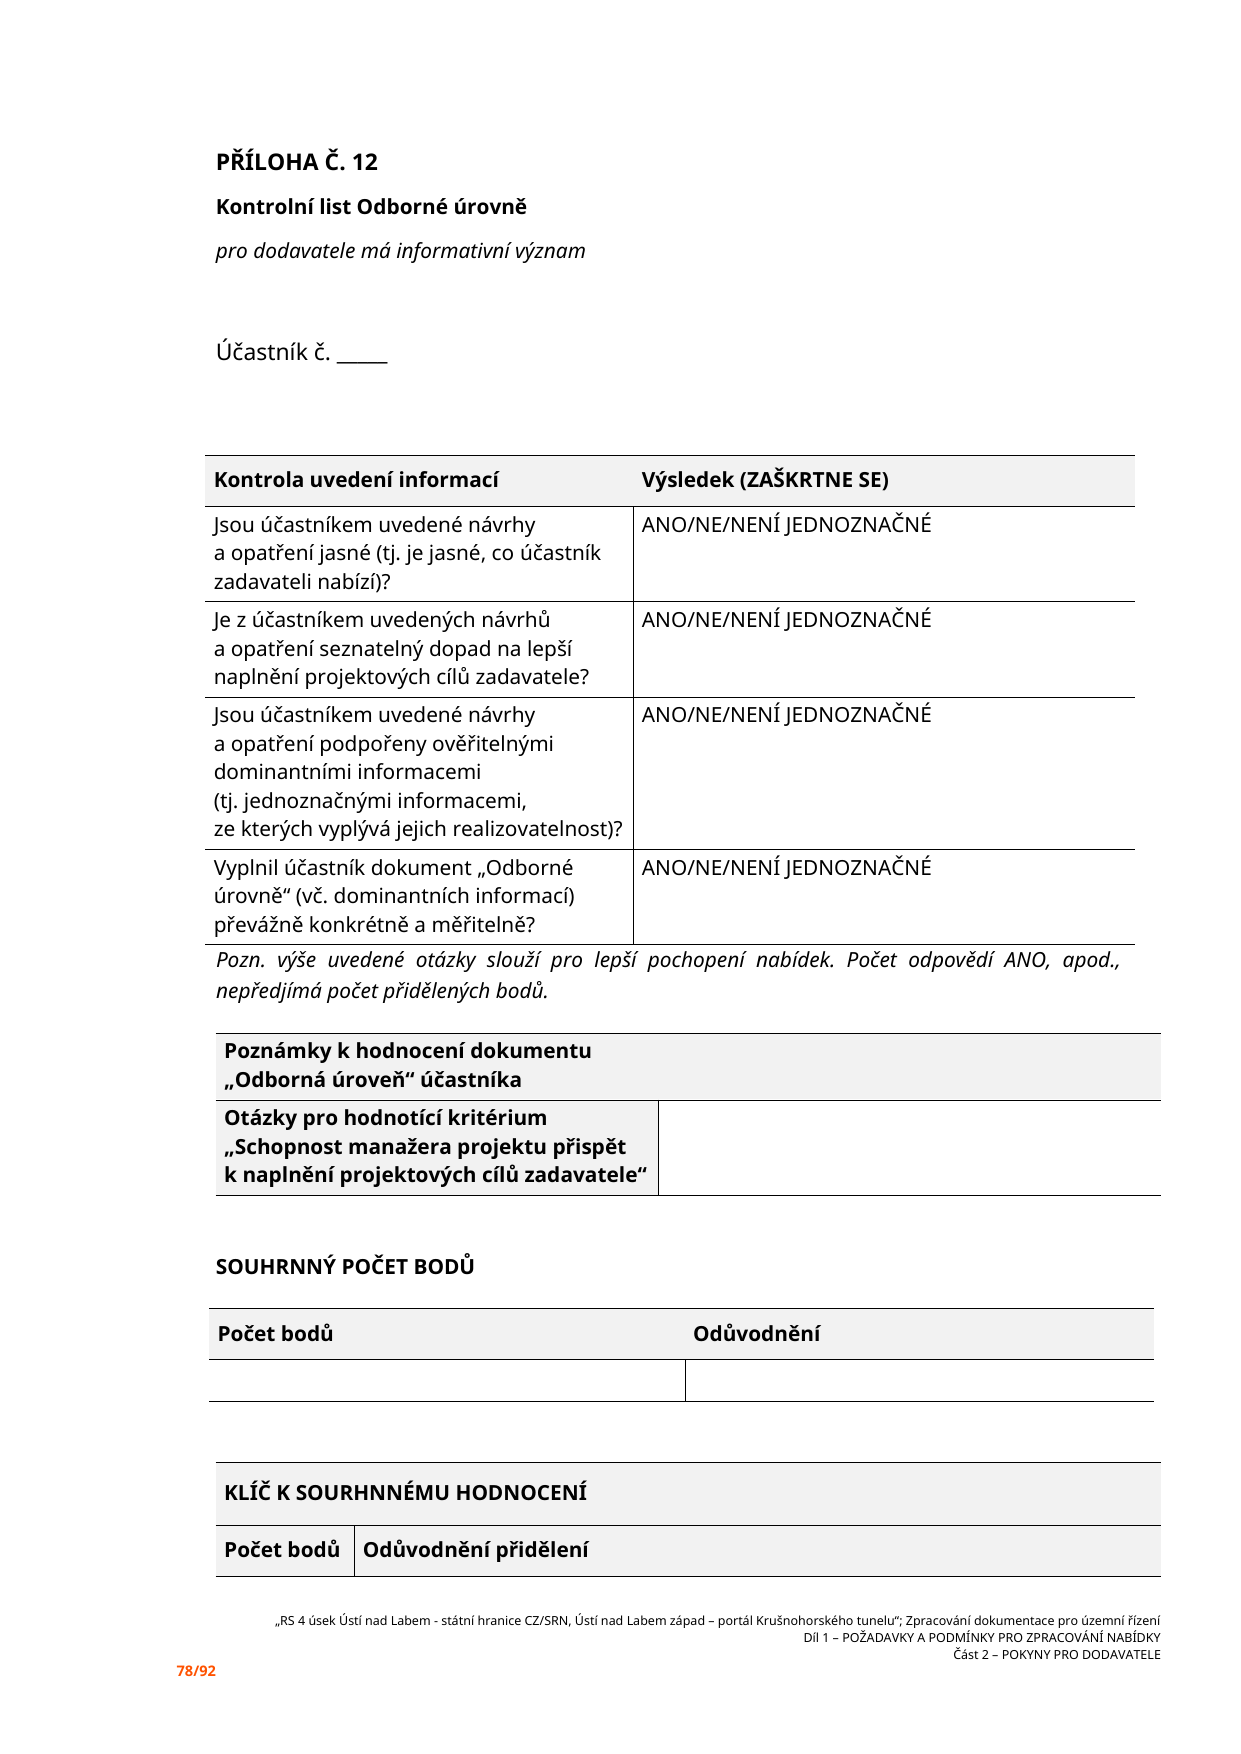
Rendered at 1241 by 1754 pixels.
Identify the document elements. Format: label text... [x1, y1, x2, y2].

table_header [659, 1034, 1161, 1099]
table_cell ANO/NE/NENÍ JEDNOZNAČNÉ [634, 850, 1135, 944]
text Účastník č. _____ [216, 336, 1125, 367]
table_header KLÍČ K SOURHNNÉMU hodnocení [216, 1463, 1161, 1525]
table_cell Otázky pro hodnotící kritérium „Schopnost manažera projektu přispět k naplnění projektových cílů zadavatele“ [216, 1101, 658, 1195]
table_cell Jsou účastníkem uvedené návrhy a opatření podpořeny ověřitelnými dominantními informacemi (tj. jednoznačnými informacemi, ze kterých vyplývá jejich realizovatelnost)? [205, 698, 633, 849]
table_header Odůvodnění [685, 1309, 1154, 1359]
table_header Poznámky k hodnocení dokumentu „Odborná úroveň“ účastníka [216, 1034, 659, 1099]
table_cell ANO/NE/NENÍ JEDNOZNAČNÉ [634, 507, 1135, 601]
table_cell Vyplnil účastník dokument „Odborné úrovně“ (vč. dominantních informací) převážně konkrétně a měřitelně? [205, 850, 633, 944]
text SOUHRNNÝ POČET BODŮ [216, 1252, 1125, 1281]
table_cell [686, 1360, 1154, 1401]
text Kontrolní list Odborné úrovně [216, 192, 1125, 221]
text Příloha č. 12 [216, 146, 1125, 177]
table_cell ANO/NE/NENÍ JEDNOZNAČNÉ [634, 698, 1135, 849]
table_cell Je z účastníkem uvedených návrhů a opatření seznatelný dopad na lepší naplnění projektových cílů zadavatele? [205, 602, 633, 697]
table_cell Počet bodů [216, 1526, 354, 1576]
text pro dodavatele má informativní význam [216, 236, 1125, 265]
table_cell ANO/NE/NENÍ JEDNOZNAČNÉ [634, 602, 1135, 697]
table_header Výsledek (ZAŠKRTNE SE) [633, 456, 1135, 506]
text Pozn. výše uvedené otázky slouží pro lepší pochopení nabídek. Počet odpovědí ANO, apod., nepředjímá počet přidělených bodů. [216, 945, 1125, 1005]
table_header Kontrola uvedení informací [205, 456, 633, 506]
table_cell Jsou účastníkem uvedené návrhy a opatření jasné (tj. je jasné, co účastník zadavateli nabízí)? [205, 507, 633, 601]
table_header Počet bodů [209, 1309, 685, 1359]
table_cell [659, 1101, 1161, 1195]
table_cell [209, 1360, 685, 1401]
table_cell Odůvodnění přidělení [355, 1526, 1161, 1576]
